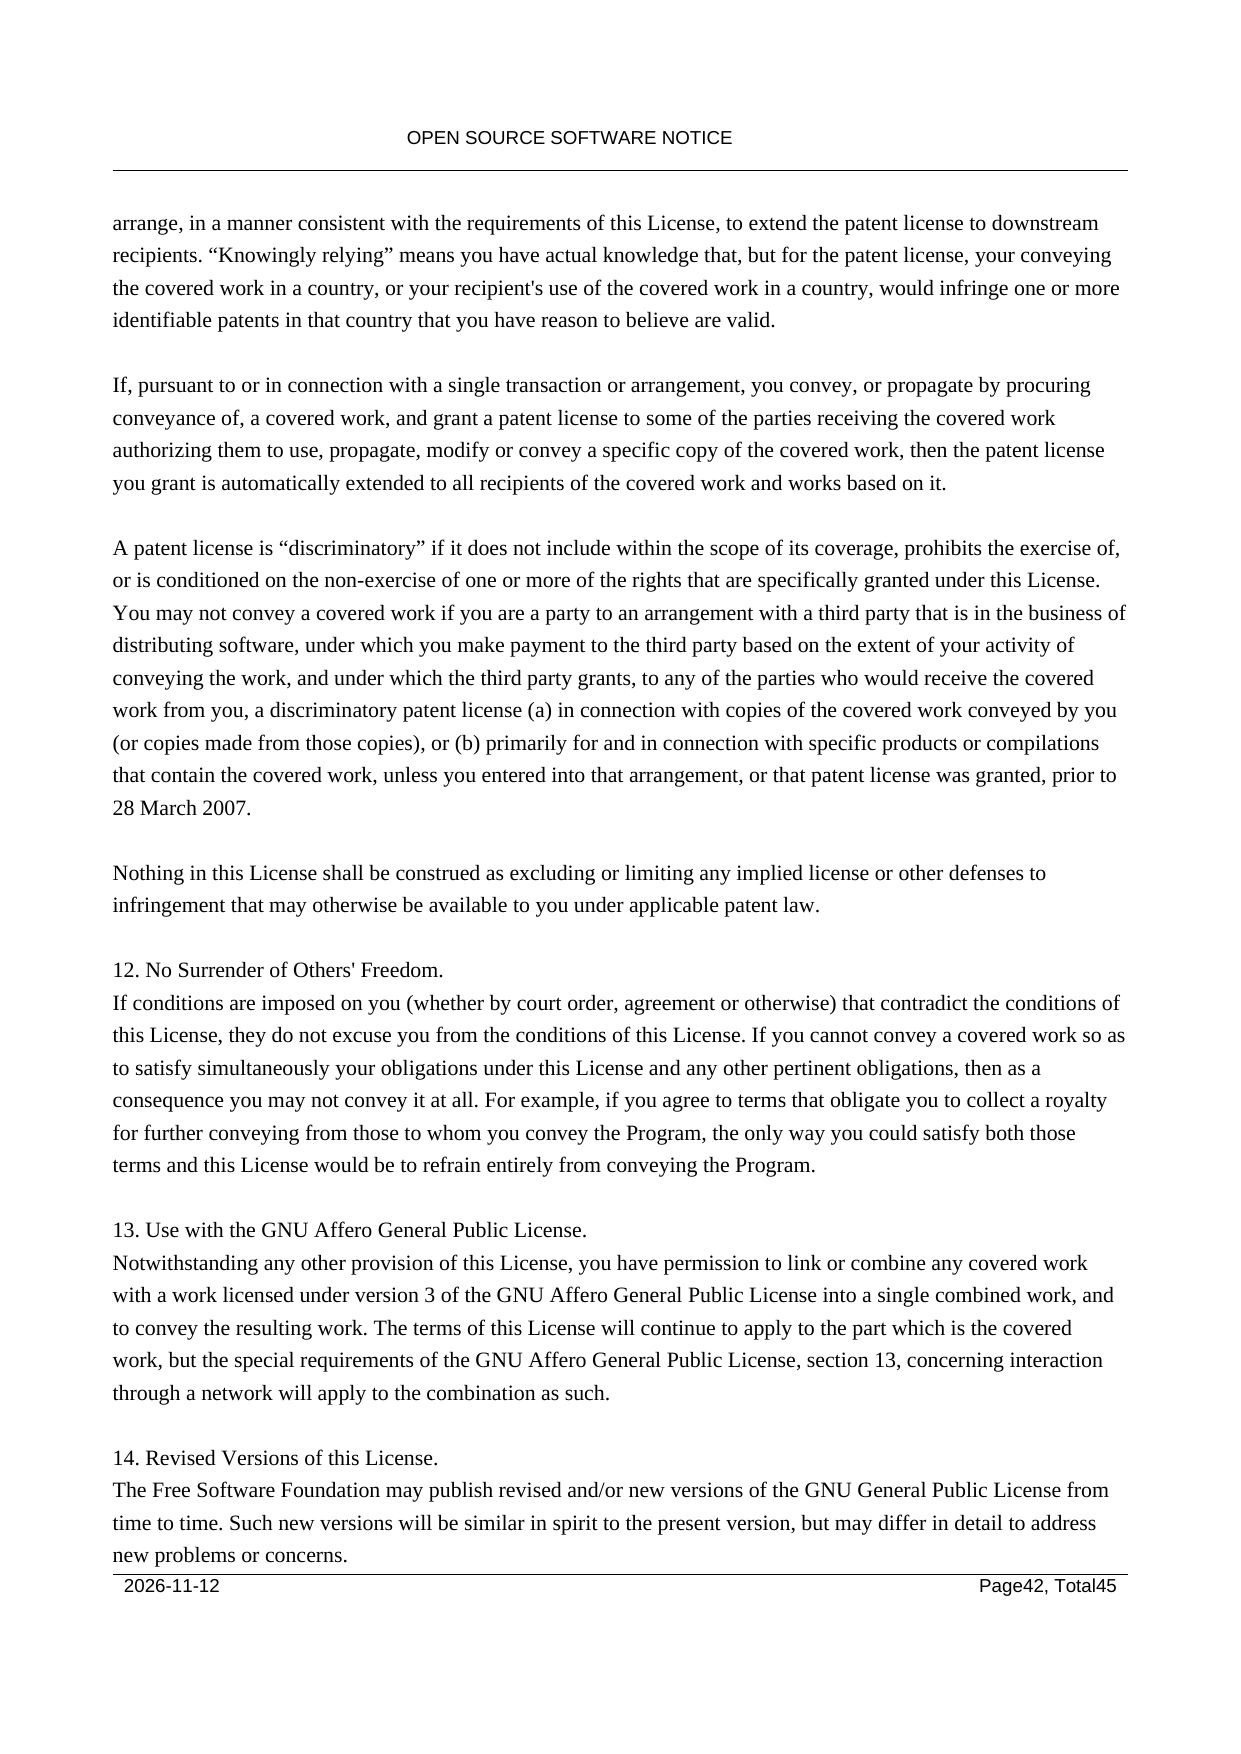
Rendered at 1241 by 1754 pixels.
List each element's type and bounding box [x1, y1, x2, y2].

text [112, 206, 1128, 1571]
